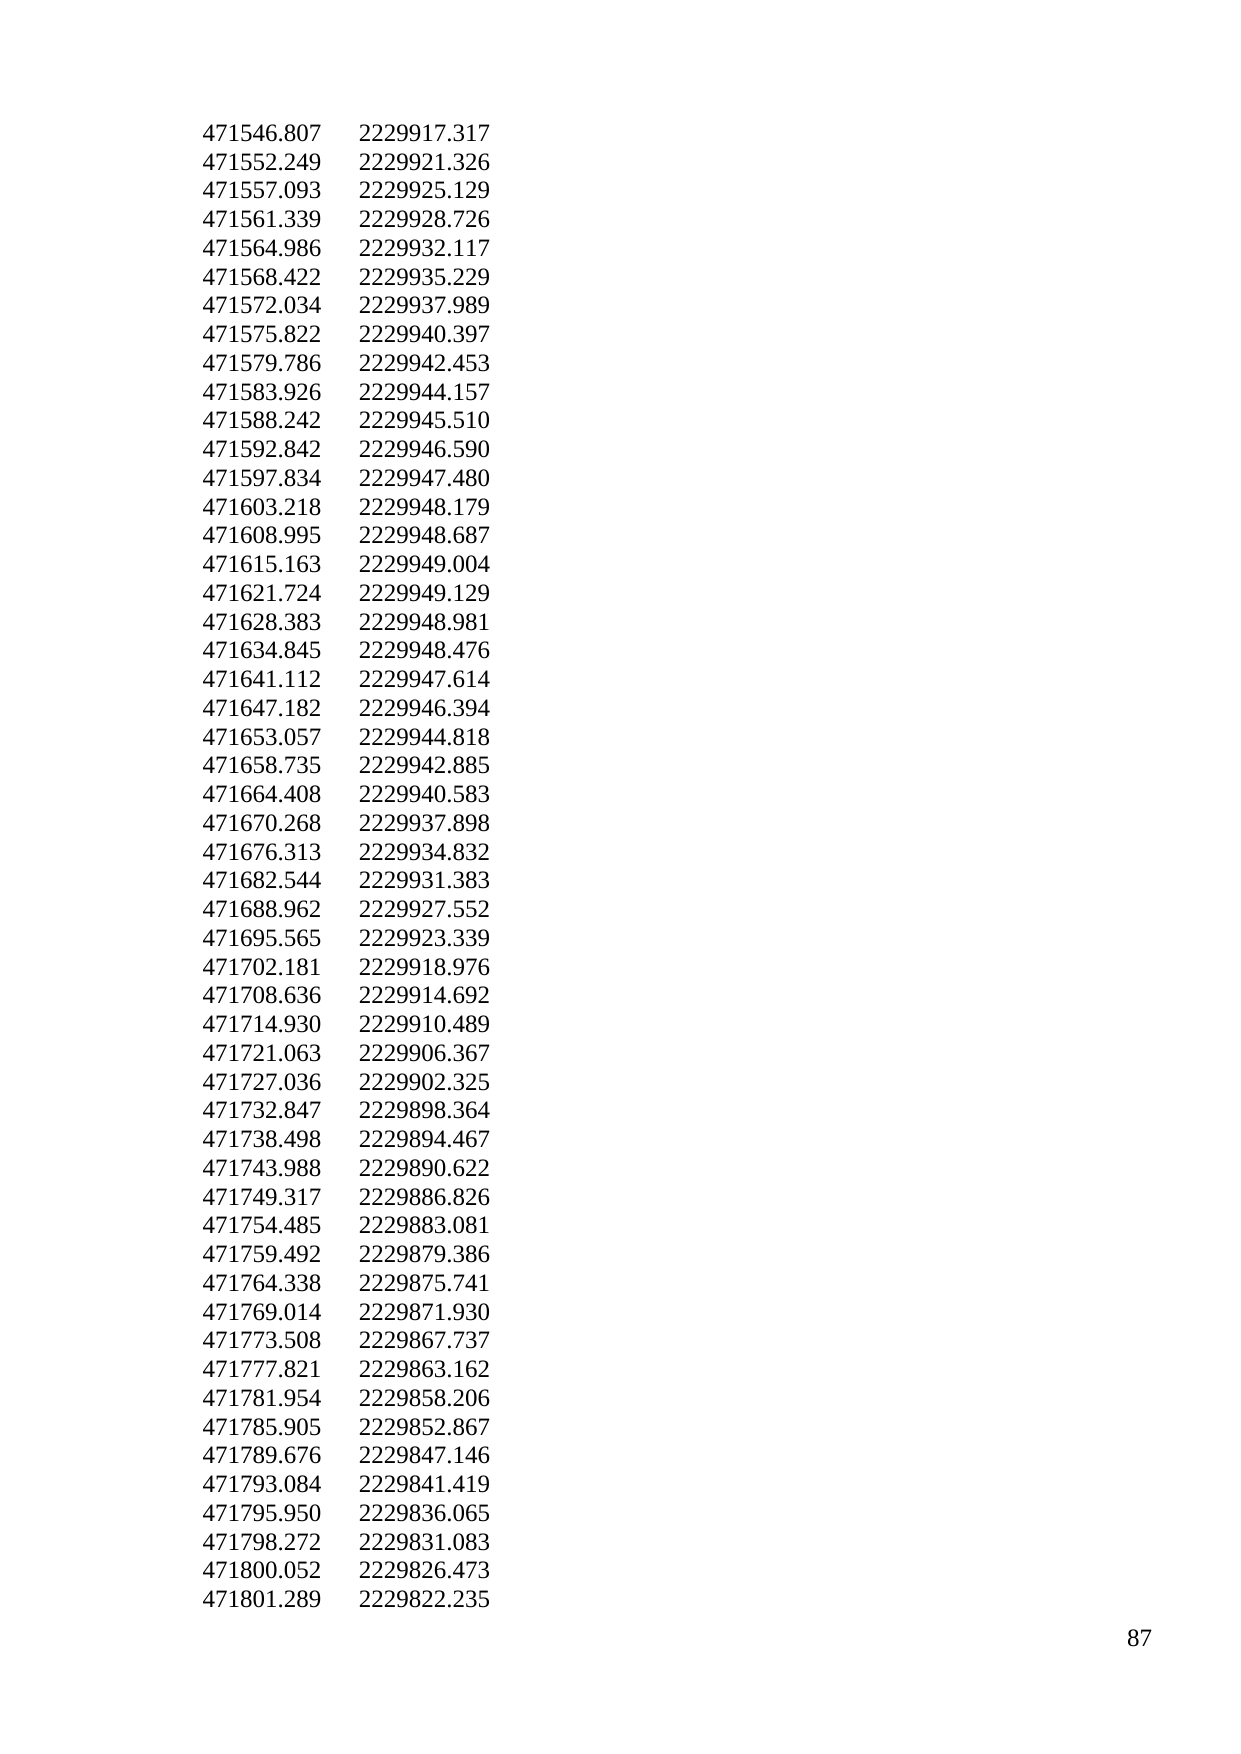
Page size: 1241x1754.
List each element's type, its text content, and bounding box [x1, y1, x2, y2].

text 471592.842 2229946.590 [177, 434, 1152, 463]
text 471670.268 2229937.898 [177, 808, 1152, 837]
text 471546.807 2229917.317 [177, 118, 1152, 147]
text 471702.181 2229918.976 [177, 952, 1152, 981]
text 471773.508 2229867.737 [177, 1326, 1152, 1354]
text 471572.034 2229937.989 [177, 291, 1152, 319]
text 471721.063 2229906.367 [177, 1038, 1152, 1067]
text 471552.249 2229921.326 [177, 147, 1152, 176]
text 471743.988 2229890.622 [177, 1153, 1152, 1182]
text 471676.313 2229934.832 [177, 837, 1152, 866]
text 471597.834 2229947.480 [177, 463, 1152, 492]
text 471628.383 2229948.981 [177, 607, 1152, 636]
text 471754.485 2229883.081 [177, 1211, 1152, 1239]
text 471564.986 2229932.117 [177, 233, 1152, 262]
text 471795.950 2229836.065 [177, 1498, 1152, 1527]
text 471785.905 2229852.867 [177, 1412, 1152, 1441]
text 471798.272 2229831.083 [177, 1527, 1152, 1556]
text 471615.163 2229949.004 [177, 549, 1152, 578]
text 471749.317 2229886.826 [177, 1182, 1152, 1211]
text 471579.786 2229942.453 [177, 348, 1152, 377]
text 471777.821 2229863.162 [177, 1354, 1152, 1383]
text 471769.014 2229871.930 [177, 1297, 1152, 1326]
text 471561.339 2229928.726 [177, 204, 1152, 233]
text 471588.242 2229945.510 [177, 406, 1152, 434]
text 471800.052 2229826.473 [177, 1556, 1152, 1584]
text 471781.954 2229858.206 [177, 1383, 1152, 1412]
text 471732.847 2229898.364 [177, 1096, 1152, 1124]
text 471658.735 2229942.885 [177, 751, 1152, 779]
text 471583.926 2229944.157 [177, 377, 1152, 406]
text 471695.565 2229923.339 [177, 923, 1152, 952]
text 471727.036 2229902.325 [177, 1067, 1152, 1096]
text 471759.492 2229879.386 [177, 1239, 1152, 1268]
text 471664.408 2229940.583 [177, 779, 1152, 808]
text 471789.676 2229847.146 [177, 1441, 1152, 1469]
text 471714.930 2229910.489 [177, 1009, 1152, 1038]
text 471682.544 2229931.383 [177, 866, 1152, 894]
text 471708.636 2229914.692 [177, 981, 1152, 1009]
text 471764.338 2229875.741 [177, 1268, 1152, 1297]
text 471634.845 2229948.476 [177, 636, 1152, 664]
text 471738.498 2229894.467 [177, 1124, 1152, 1153]
text 471647.182 2229946.394 [177, 693, 1152, 722]
text 471568.422 2229935.229 [177, 262, 1152, 291]
text 471621.724 2229949.129 [177, 578, 1152, 607]
text 471801.289 2229822.235 [177, 1584, 1152, 1613]
text 471603.218 2229948.179 [177, 492, 1152, 521]
text 471641.112 2229947.614 [177, 664, 1152, 693]
text 471688.962 2229927.552 [177, 894, 1152, 923]
text 471575.822 2229940.397 [177, 319, 1152, 348]
text 471653.057 2229944.818 [177, 722, 1152, 751]
text 471557.093 2229925.129 [177, 176, 1152, 204]
text 471793.084 2229841.419 [177, 1469, 1152, 1498]
text 471608.995 2229948.687 [177, 521, 1152, 549]
